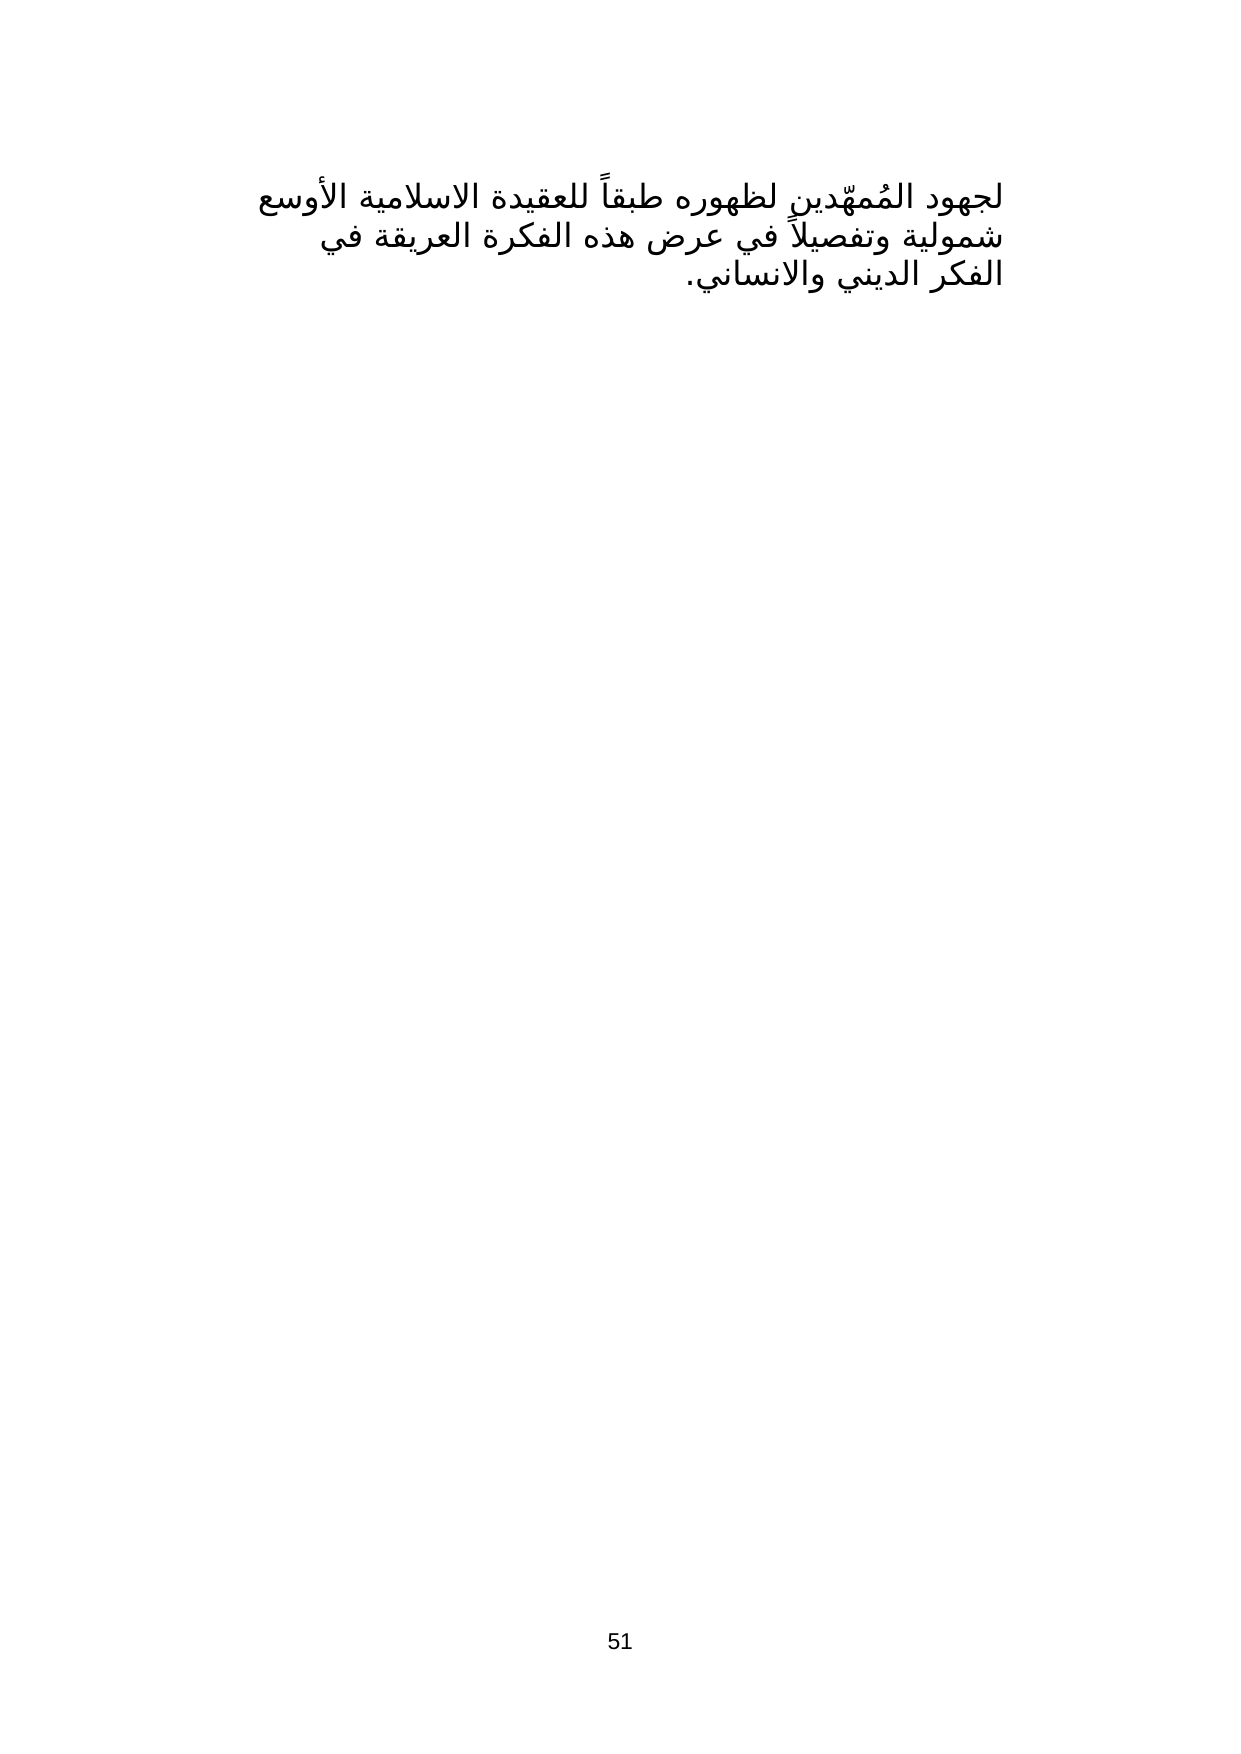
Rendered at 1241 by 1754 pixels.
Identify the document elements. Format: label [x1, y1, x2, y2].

text [236, 177, 1004, 294]
